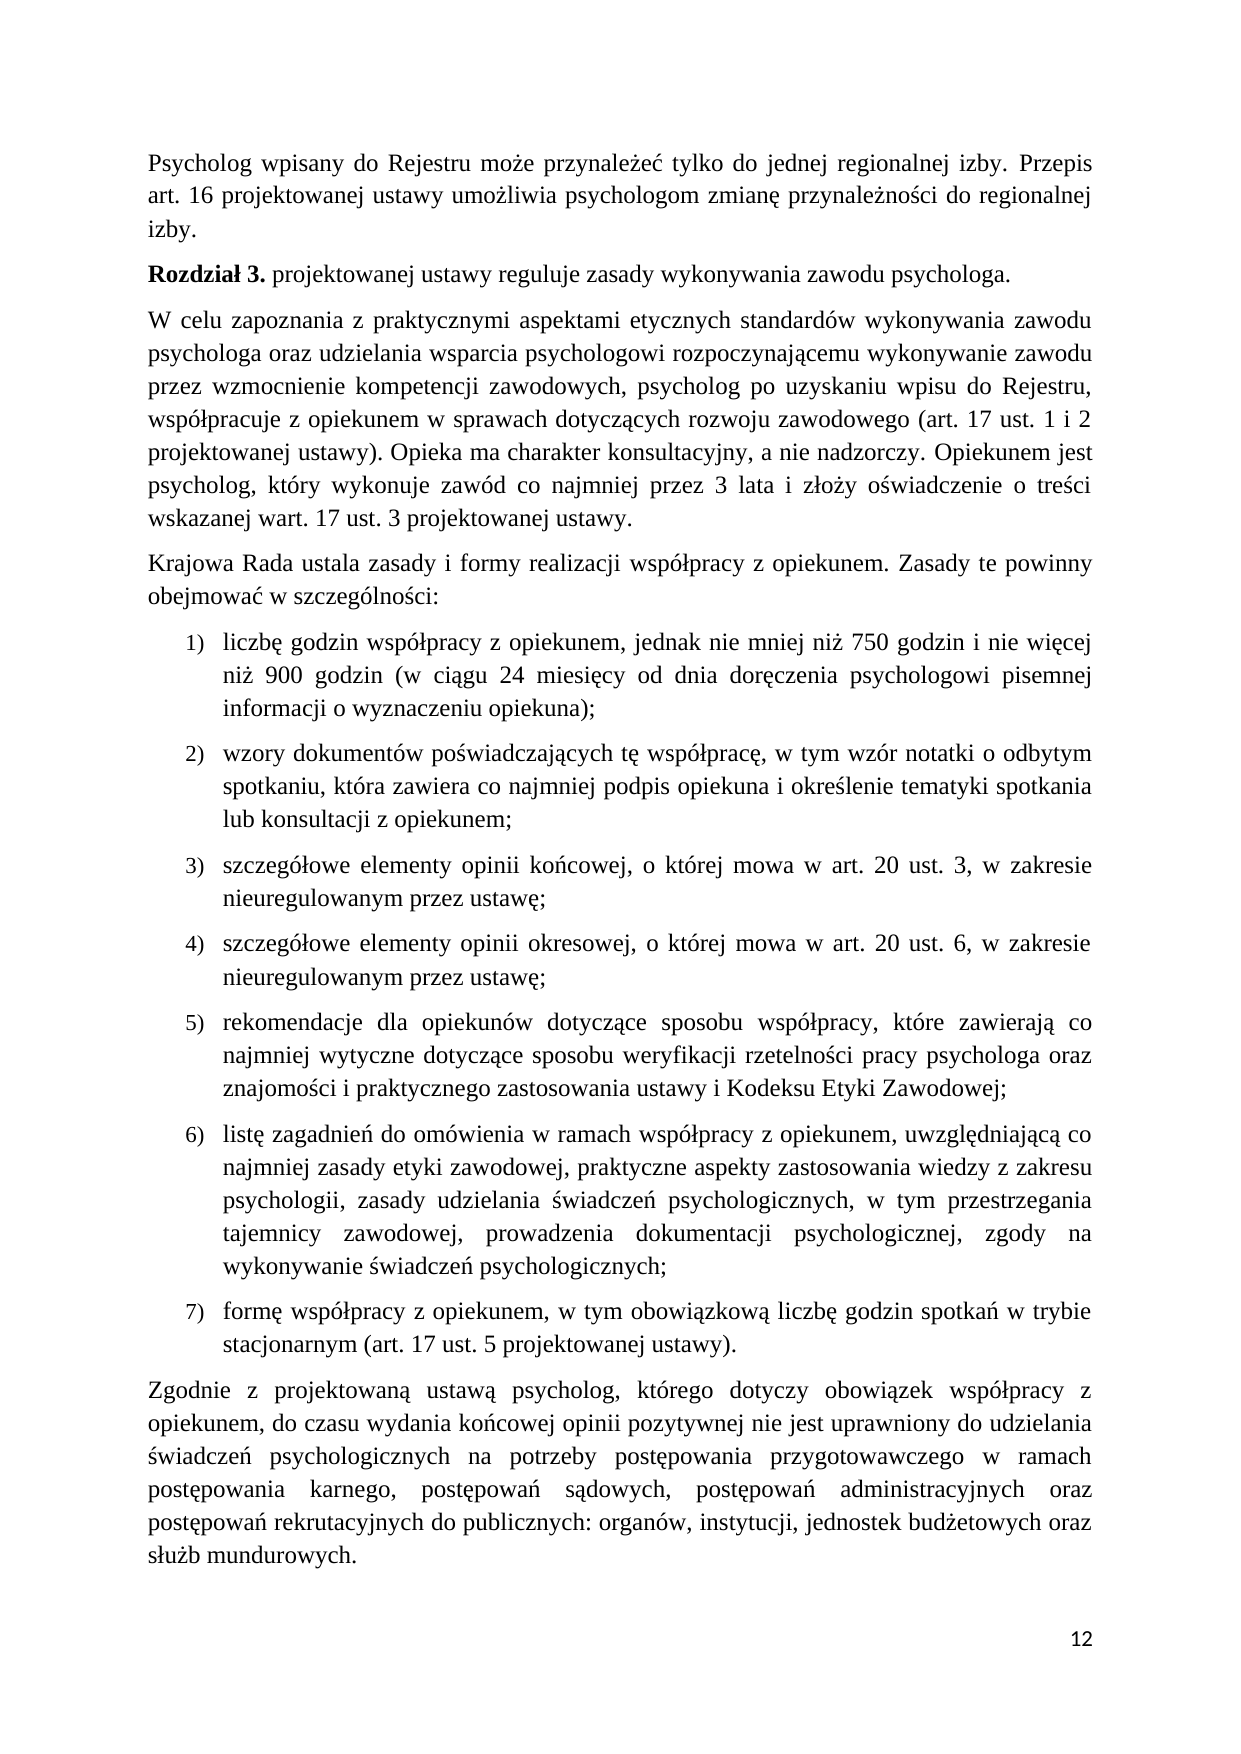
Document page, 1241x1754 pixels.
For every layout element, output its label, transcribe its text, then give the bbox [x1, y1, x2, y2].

list formę współpracy z opiekunem, w tym obowiązkową liczbę godzin spotkań w trybie stacjonarnym (art. 17 ust. 5 projektowanej ustawy). [185, 1296, 1093, 1358]
text Rozdział 3. projektowanej ustawy reguluje zasady wykonywania zawodu psychologa. [148, 259, 1093, 288]
list rekomendacje dla opiekunów dotyczące sposobu współpracy, które zawierają co najmniej wytyczne dotyczące sposobu weryfikacji rzetelności pracy psychologa oraz znajomości i praktycznego zastosowania ustawy i Kodeksu Etyki Zawodowej; [185, 1007, 1093, 1102]
list listę zagadnień do omówienia w ramach współpracy z opiekunem, uwzględniającą co najmniej zasady etyki zawodowej, praktyczne aspekty zastosowania wiedzy z zakresu psychologii, zasady udzielania świadczeń psychologicznych, w tym przestrzegania tajemnicy zawodowej, prowadzenia dokumentacji psychologicznej, zgody na wykonywanie świadczeń psychologicznych; [185, 1119, 1093, 1279]
text Zgodnie z projektowaną ustawą psycholog, którego dotyczy obowiązek współpracy z opiekunem, do czasu wydania końcowej opinii pozytywnej nie jest uprawniony do udzielania świadczeń psychologicznych na potrzeby postępowania przygotowawczego w ramach postępowania karnego, postępowań sądowych, postępowań administracyjnych oraz postępowań rekrutacyjnych do publicznych: organów, instytucji, jednostek budżetowych oraz służb mundurowych. [148, 1375, 1093, 1569]
list liczbę godzin współpracy z opiekunem, jednak nie mniej niż 750 godzin i nie więcej niż 900 godzin (w ciągu 24 miesięcy od dnia doręczenia psychologowi pisemnej informacji o wyznaczeniu opiekuna); [185, 627, 1093, 722]
text Krajowa Rada ustala zasady i formy realizacji współpracy z opiekunem. Zasady te powinny obejmować w szczególności: [148, 548, 1093, 610]
text W celu zapoznania z praktycznymi aspektami etycznych standardów wykonywania zawodu psychologa oraz udzielania wsparcia psychologowi rozpoczynającemu wykonywanie zawodu przez wzmocnienie kompetencji zawodowych, psycholog po uzyskaniu wpisu do Rejestru, współpracuje z opiekunem w sprawach dotyczących rozwoju zawodowego (art. 17 ust. 1 i 2 projektowanej ustawy). Opieka ma charakter konsultacyjny, a nie nadzorczy. Opiekunem jest psycholog, który wykonuje zawód co najmniej przez 3 lata i złoży oświadczenie o treści wskazanej wart. 17 ust. 3 projektowanej ustawy. [148, 305, 1093, 532]
list wzory dokumentów poświadczających tę współpracę, w tym wzór notatki o odbytym spotkaniu, która zawiera co najmniej podpis opiekuna i określenie tematyki spotkania lub konsultacji z opiekunem; [185, 738, 1093, 833]
list szczegółowe elementy opinii okresowej, o której mowa w art. 20 ust. 6, w zakresie nieuregulowanym przez ustawę; [185, 928, 1093, 990]
list szczegółowe elementy opinii końcowej, o której mowa w art. 20 ust. 3, w zakresie nieuregulowanym przez ustawę; [185, 850, 1093, 912]
text Psycholog wpisany do Rejestru może przynależeć tylko do jednej regionalnej izby. Przepis art. 16 projektowanej ustawy umożliwia psychologom zmianę przynależności do regionalnej izby. [148, 148, 1093, 242]
